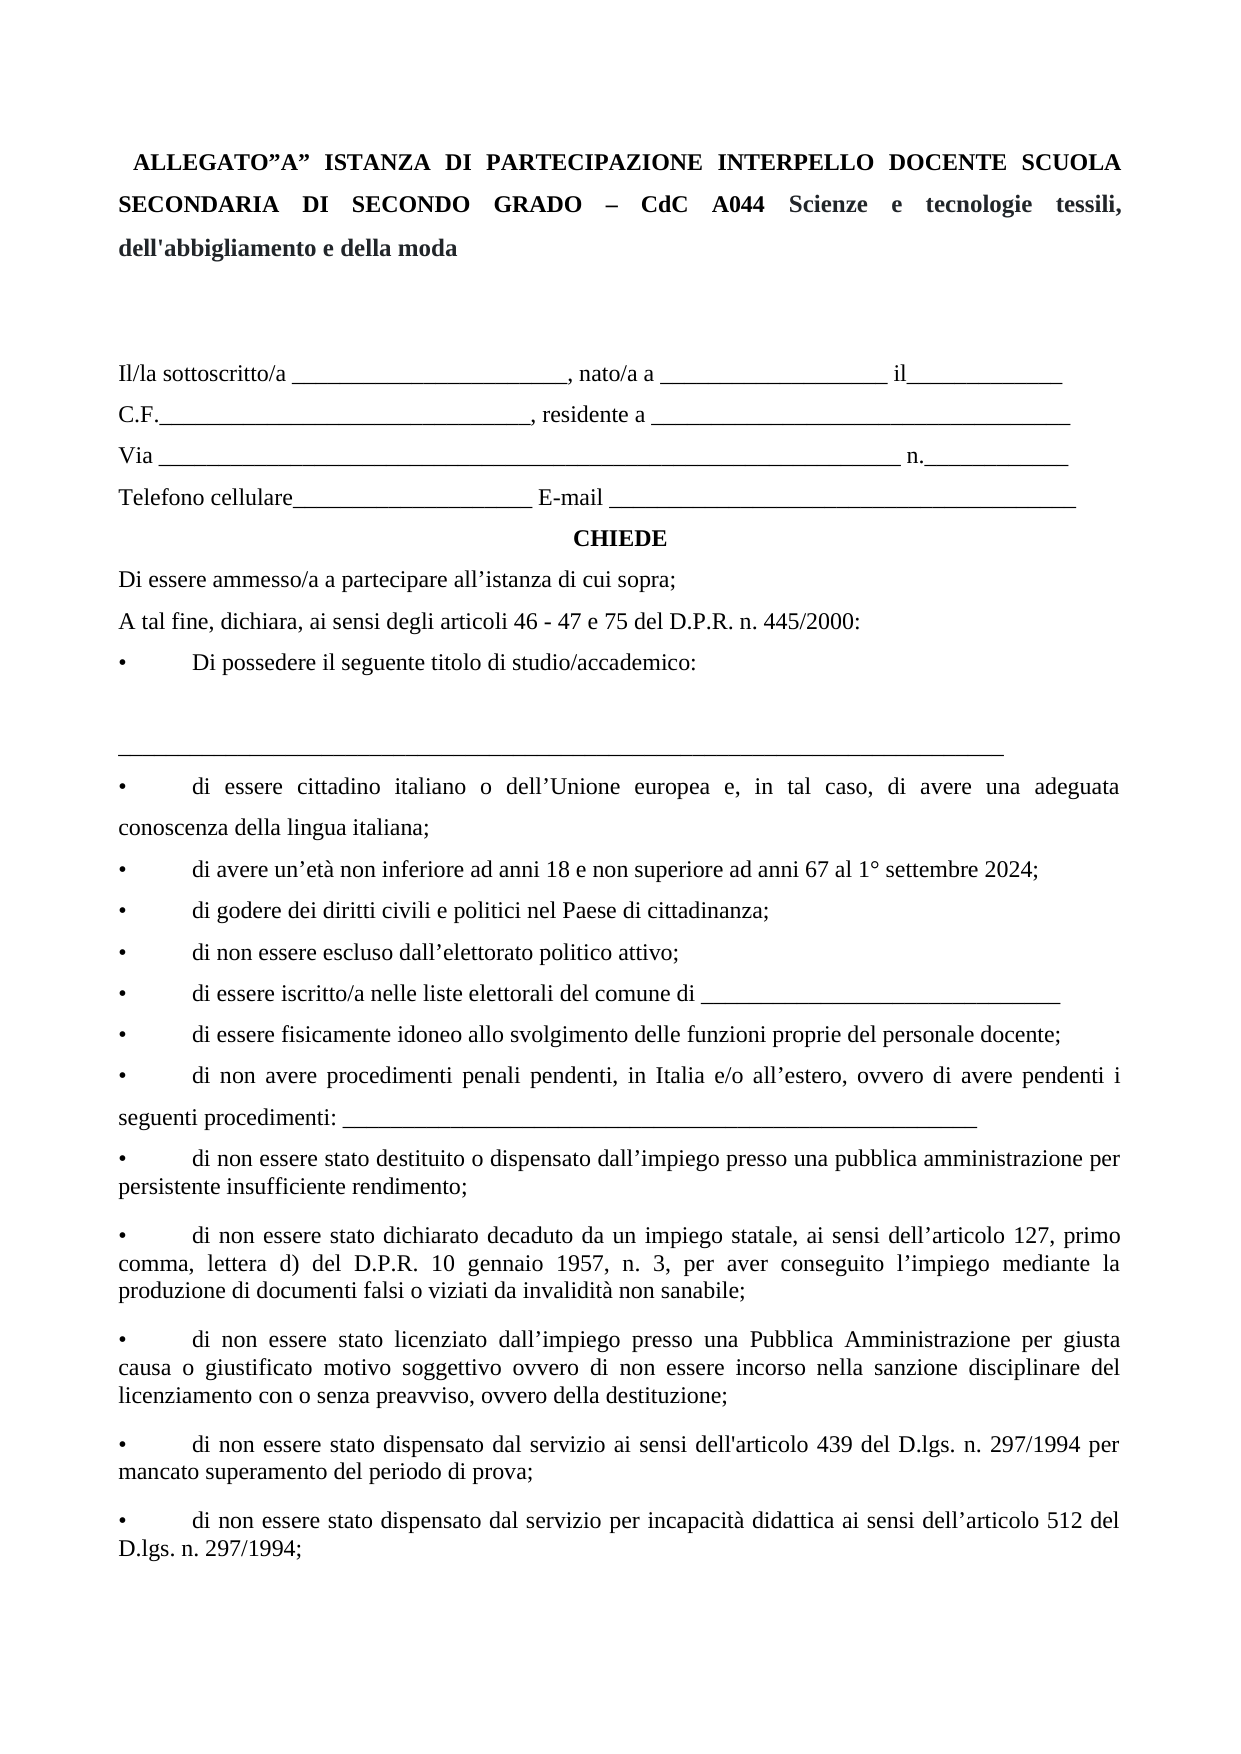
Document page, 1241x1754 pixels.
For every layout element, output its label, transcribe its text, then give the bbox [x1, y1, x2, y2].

list di godere dei diritti civili e politici nel Paese di cittadinanza; [118, 896, 1122, 924]
text Via ______________________________________________________________ n.____________ [118, 441, 1122, 469]
list Di possedere il seguente titolo di studio/accademico: [118, 648, 1122, 676]
list di non essere stato licenziato dall’impiego presso una Pubblica Amministrazione per giusta causa o giustificato motivo soggettivo ovvero di non essere incorso nella sanzione disciplinare del licenziamento con o senza preavviso, ovvero della destituzione; [118, 1325, 1122, 1408]
text Di essere ammesso/a a partecipare all’istanza di cui sopra; [118, 565, 1122, 593]
list di essere iscritto/a nelle liste elettorali del comune di ______________________________ [118, 979, 1122, 1006]
list di non essere stato dichiarato decaduto da un impiego statale, ai sensi dell’articolo 127, primo comma, lettera d) del D.P.R. 10 gennaio 1957, n. 3, per aver conseguito l’impiego mediante la produzione di documenti falsi o viziati da invalidità non sanabile; [118, 1221, 1122, 1304]
list di essere fisicamente idoneo allo svolgimento delle funzioni proprie del personale docente; [118, 1020, 1122, 1048]
list di non essere escluso dall’elettorato politico attivo; [118, 937, 1122, 965]
text A tal fine, dichiara, ai sensi degli articoli 46 - 47 e 75 del D.P.R. n. 445/2000: [118, 607, 1122, 634]
text Telefono cellulare____________________ E-mail _______________________________________ [118, 483, 1122, 510]
list di non essere stato dispensato dal servizio ai sensi dell'articolo 439 del D.lgs. n. 297/1994 per mancato superamento del periodo di prova; [118, 1430, 1122, 1485]
text Il/la sottoscritto/a _______________________, nato/a a ___________________ il_____________ [118, 358, 1122, 386]
text CHIEDE [118, 524, 1122, 552]
text __________________________________________________________________________ [118, 731, 1122, 758]
list di essere cittadino italiano o dell’Unione europea e, in tal caso, di avere una adeguata conoscenza della lingua italiana; [118, 772, 1122, 841]
list di avere un’età non inferiore ad anni 18 e non superiore ad anni 67 al 1° settembre 2024; [118, 855, 1122, 882]
list di non essere stato dispensato dal servizio per incapacità didattica ai sensi dell’articolo 512 del D.lgs. n. 297/1994; [118, 1507, 1122, 1562]
list di non avere procedimenti penali pendenti, in Italia e/o all’estero, ovvero di avere pendenti i seguenti procedimenti: _____________________________________________________ [118, 1062, 1122, 1131]
text ALLEGATO”A” ISTANZA DI PARTECIPAZIONE INTERPELLO DOCENTE SCUOLA SECONDARIA DI SECONDO GRADO – CdC A044 Scienze e tecnologie tessili, dell'abbigliamento e della moda [118, 148, 1122, 261]
list di non essere stato destituito o dispensato dall’impiego presso una pubblica amministrazione per persistente insufficiente rendimento; [118, 1144, 1122, 1199]
text C.F._______________________________, residente a ___________________________________ [118, 400, 1122, 427]
